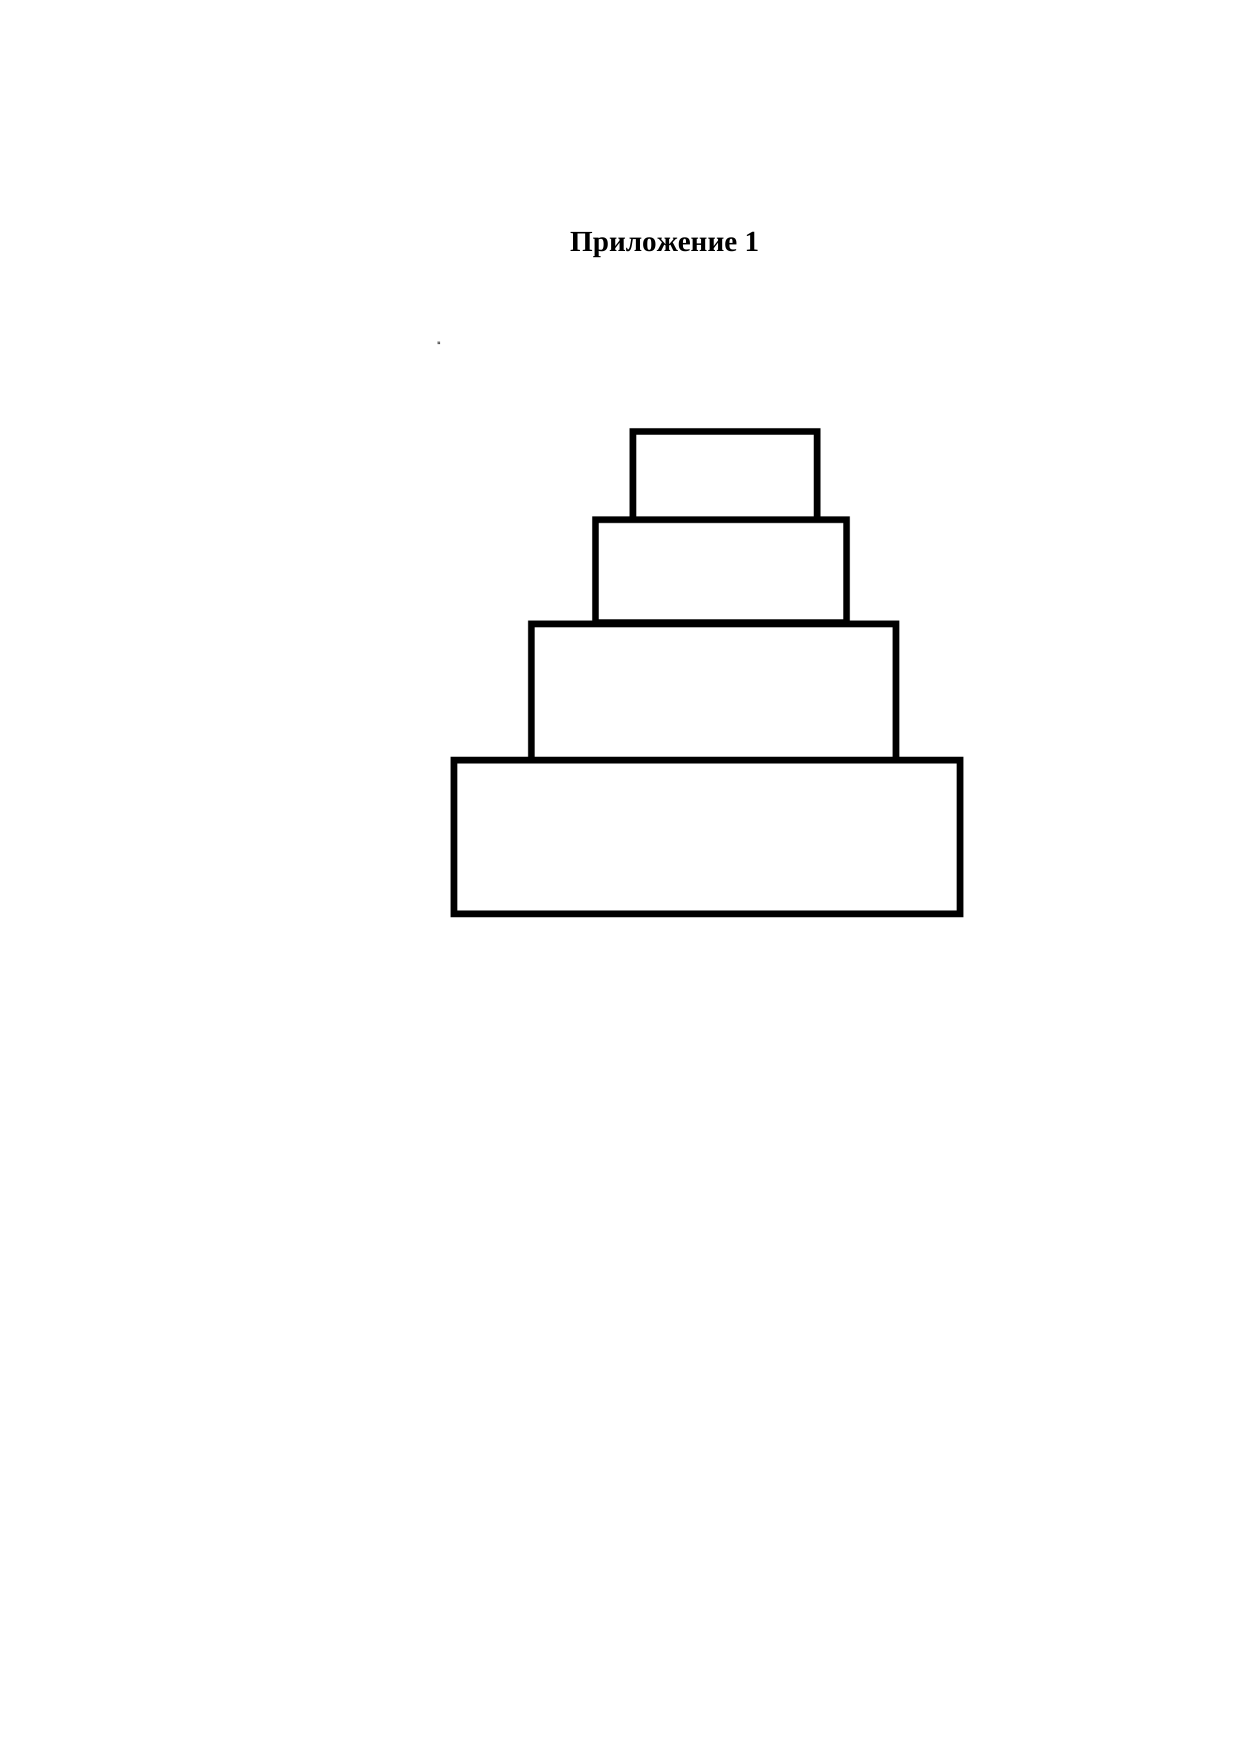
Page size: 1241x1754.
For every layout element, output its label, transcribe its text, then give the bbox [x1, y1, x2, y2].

text Приложение 1 [177, 224, 1152, 257]
picture [177, 276, 1240, 920]
